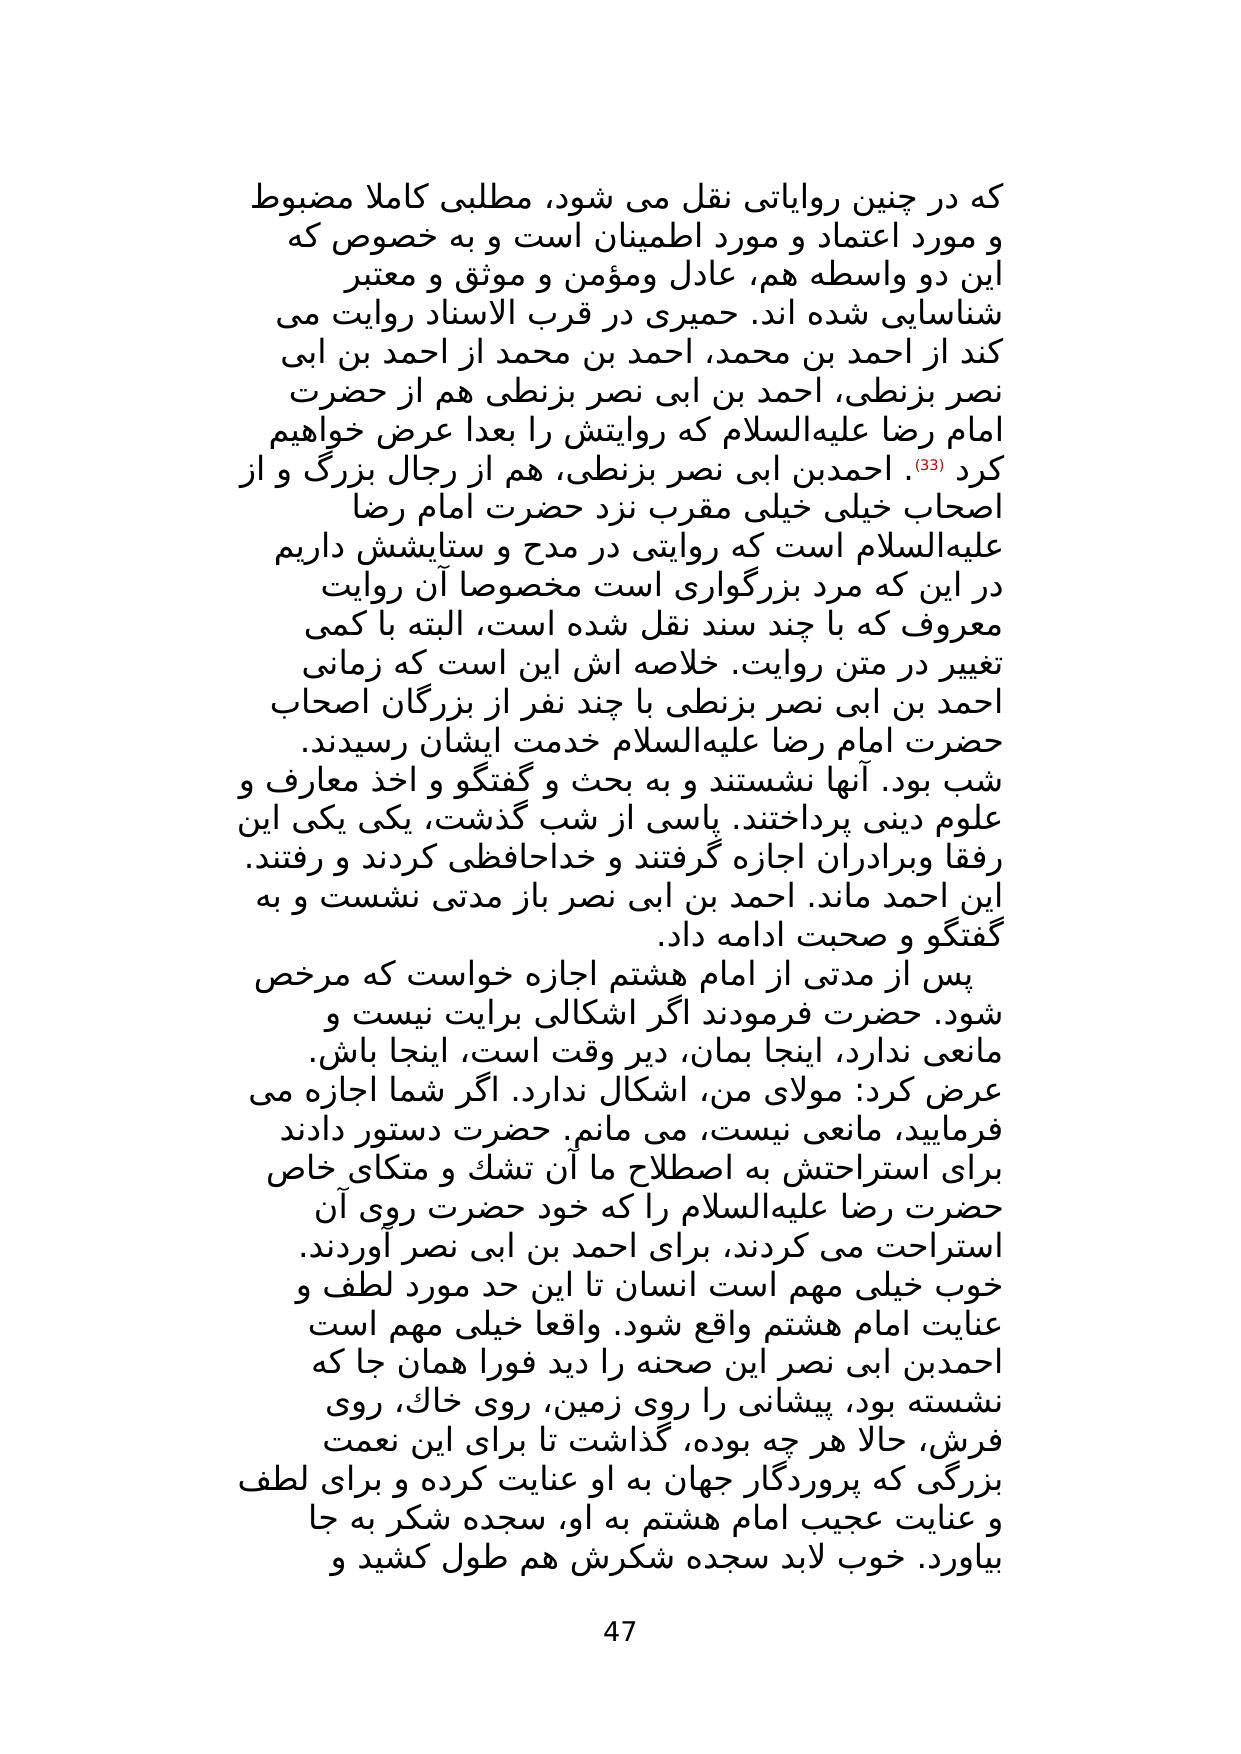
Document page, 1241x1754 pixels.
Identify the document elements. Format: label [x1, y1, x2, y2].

text [236, 954, 1004, 1576]
text [236, 177, 1004, 954]
